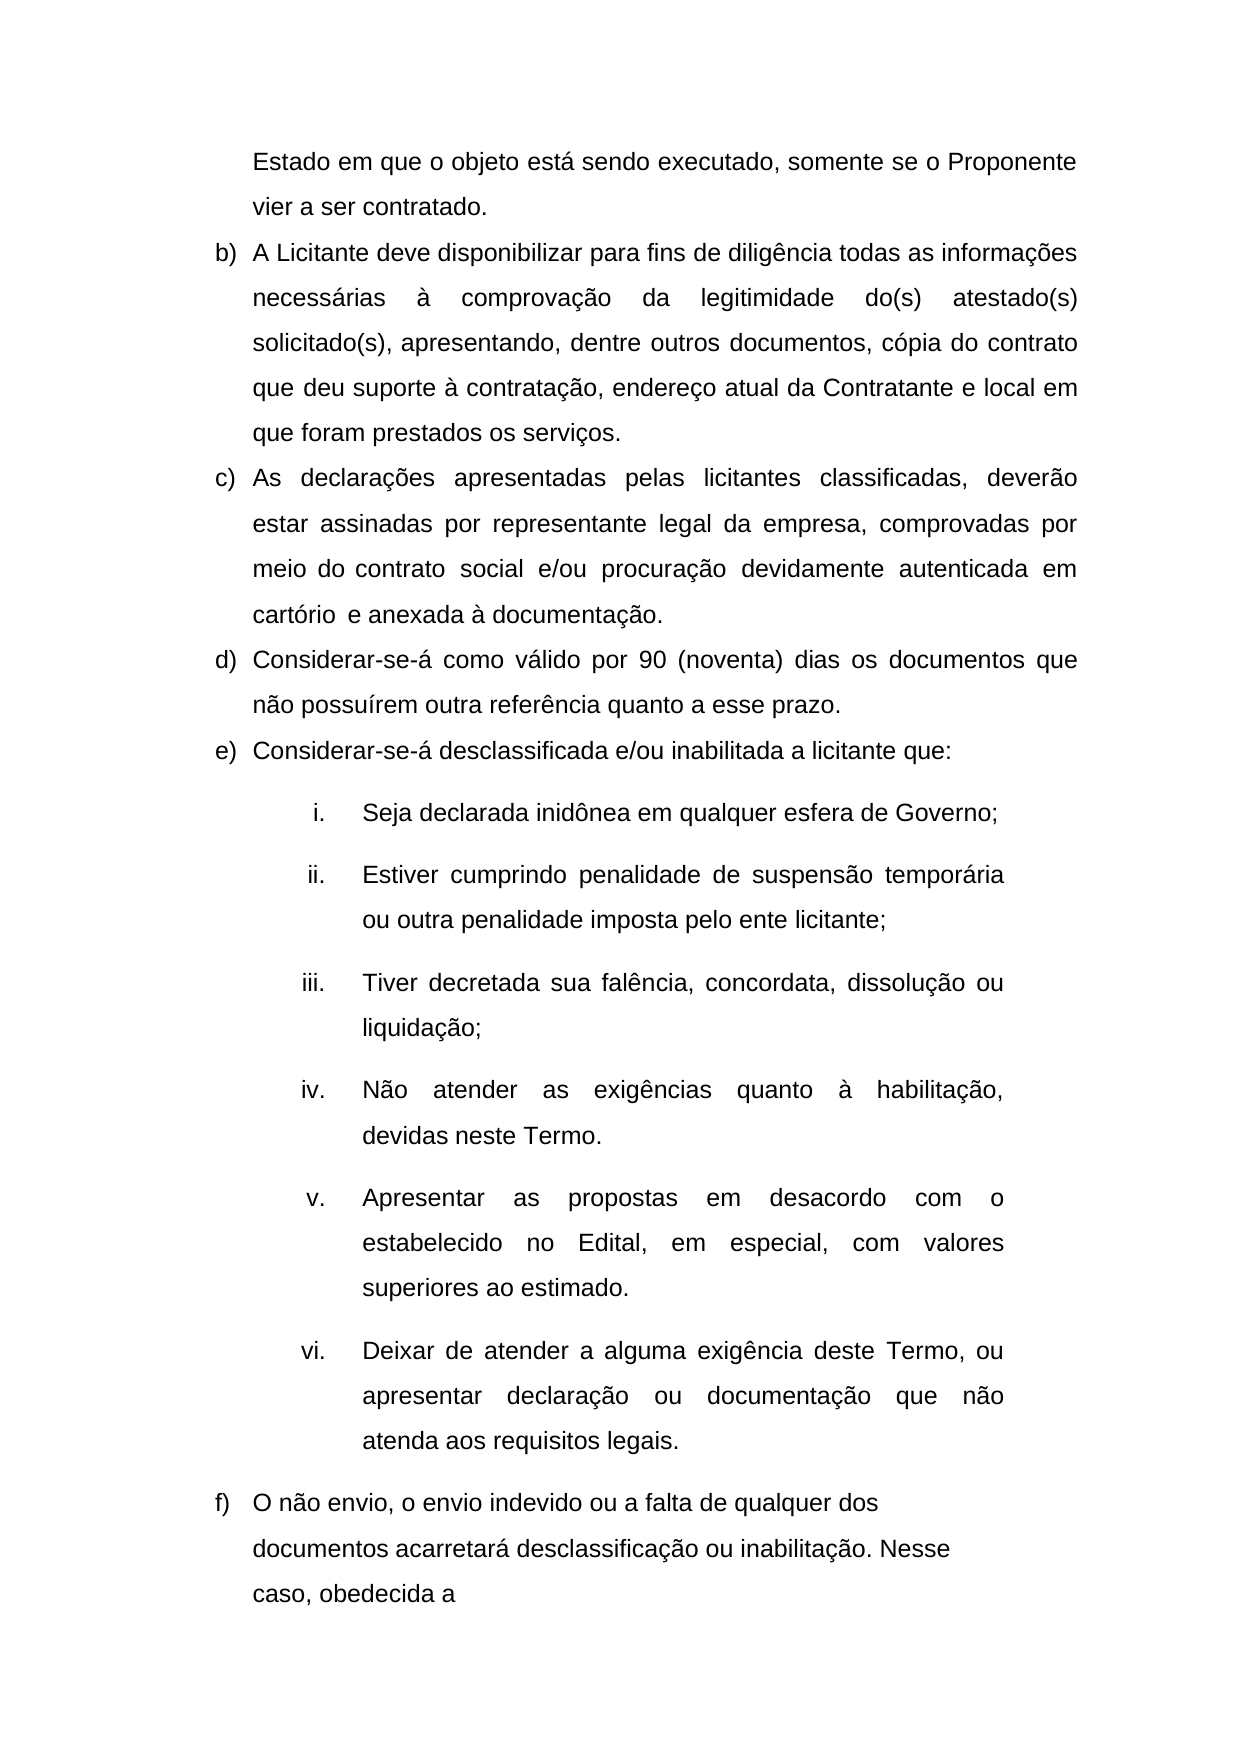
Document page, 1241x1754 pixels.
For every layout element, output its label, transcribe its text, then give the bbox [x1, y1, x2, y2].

text Estado em que o objeto está sendo executado, somente se o Proponente vier a ser contratado. [252, 147, 1078, 221]
list Seja declarada inidônea em qualquer esfera de Governo; [313, 798, 1090, 827]
list Considerar-se-á desclassificada e/ou inabilitada a licitante que: [215, 736, 1090, 765]
list Não atender as exigências quanto à habilitação, devidas neste Termo. [301, 1075, 1003, 1149]
list Tiver decretada sua falência, concordata, dissolução ou liquidação; [302, 968, 1004, 1042]
list A Licitante deve disponibilizar para fins de diligência todas as informações necessárias à comprovação da legitimidade do(s) atestado(s) solicitado(s), apresentando, dentre outros documentos, cópia do contrato que deu suporte à contratação, endereço atual da Contratante e local em que foram prestados os serviços. [215, 238, 1078, 447]
list Considerar-se-á como válido por 90 (noventa) dias os documentos que não possuírem outra referência quanto a esse prazo. [215, 645, 1078, 719]
list Estiver cumprindo penalidade de suspensão temporária ou outra penalidade imposta pelo ente licitante; [307, 860, 1004, 934]
list O não envio, o envio indevido ou a falta de qualquer dos documentos acarretará desclassificação ou inabilitação. Nesse caso, obedecida a [215, 1488, 1004, 1608]
list As declarações apresentadas pelas licitantes classificadas, deverão estar assinadas por representante legal da empresa, comprovadas por meio do contrato social e/ou procuração devidamente autenticada em cartório e anexada à documentação. [215, 463, 1078, 628]
list Deixar de atender a alguma exigência deste Termo, ou apresentar declaração ou documentação que não atenda aos requisitos legais. [301, 1336, 1004, 1455]
list Apresentar as propostas em desacordo com o estabelecido no Edital, em especial, com valores superiores ao estimado. [306, 1183, 1004, 1302]
